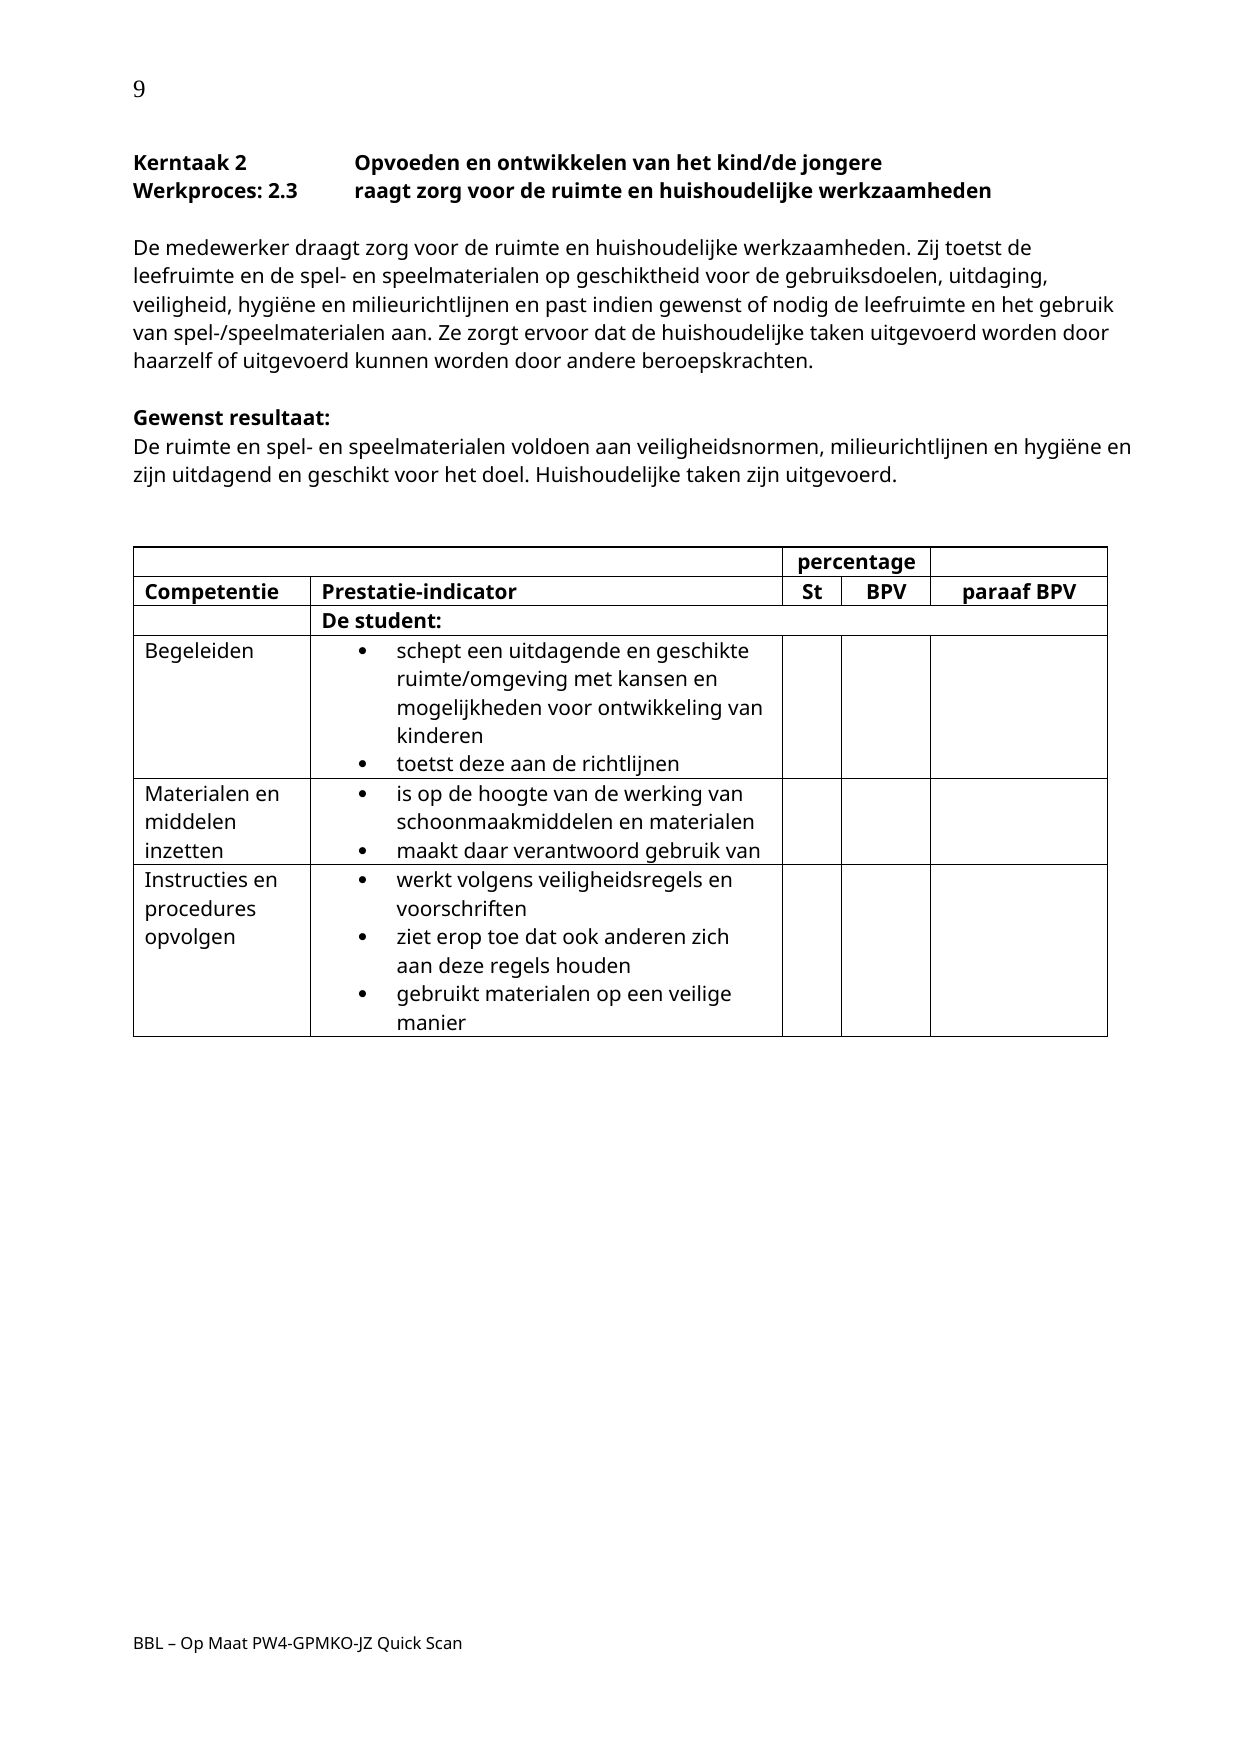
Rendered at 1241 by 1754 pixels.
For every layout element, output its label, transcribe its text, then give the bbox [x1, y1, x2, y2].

table_cell schept een uitdagende en geschikte ruimte/omgeving met kansen en mogelijkheden voor ontwikkeling van kinderen toetst deze aan de richtlijnen [311, 636, 782, 778]
table_header [134, 548, 782, 576]
table_cell [842, 779, 930, 864]
table_cell Materialen en middelen inzetten [134, 779, 310, 864]
text Werkproces: 2.3 raagt zorg voor de ruimte en huishoudelijke werkzaamheden [133, 176, 1137, 204]
table_cell [783, 636, 841, 778]
text Gewenst resultaat: [133, 403, 1137, 432]
table_header percentage [783, 548, 930, 576]
table_cell Instructies en procedures opvolgen [134, 865, 310, 1036]
table_cell St [783, 577, 841, 605]
table_cell [783, 865, 841, 1036]
table_cell Prestatie-indicator [311, 577, 782, 605]
text De medewerker draagt zorg voor de ruimte en huishoudelijke werkzaamheden. Zij toetst de leefruimte en de spel- en speelmaterialen op geschiktheid voor de gebruiksdoelen, uitdaging, veiligheid, hygiëne en milieurichtlijnen en past indien gewenst of nodig de leefruimte en het gebruik van spel-/speelmaterialen aan. Ze zorgt ervoor dat de huishoudelijke taken uitgevoerd worden door haarzelf of uitgevoerd kunnen worden door andere beroepskrachten. [133, 233, 1137, 375]
table_header [931, 548, 1107, 576]
table_cell De student: [311, 606, 1107, 635]
table_cell BPV [842, 577, 930, 605]
table_cell Begeleiden [134, 636, 310, 778]
table_cell [842, 636, 930, 778]
table_cell Competentie [134, 577, 310, 605]
table_cell [783, 779, 841, 864]
text Kerntaak 2 Opvoeden en ontwikkelen van het kind/de jongere [133, 148, 1137, 176]
table_cell [134, 606, 310, 635]
table_cell werkt volgens veiligheidsregels en voorschriften ziet erop toe dat ook anderen zich aan deze regels houden gebruikt materialen op een veilige manier [311, 865, 782, 1036]
table_cell [931, 636, 1107, 778]
table_cell [931, 779, 1107, 864]
table_cell [842, 865, 930, 1036]
table_cell [931, 865, 1107, 1036]
table_cell paraaf BPV [931, 577, 1107, 605]
text De ruimte en spel- en speelmaterialen voldoen aan veiligheidsnormen, milieurichtlijnen en hygiëne en zijn uitdagend en geschikt voor het doel. Huishoudelijke taken zijn uitgevoerd. [133, 432, 1137, 489]
table_cell is op de hoogte van de werking van schoonmaakmiddelen en materialen maakt daar verantwoord gebruik van [311, 779, 782, 864]
